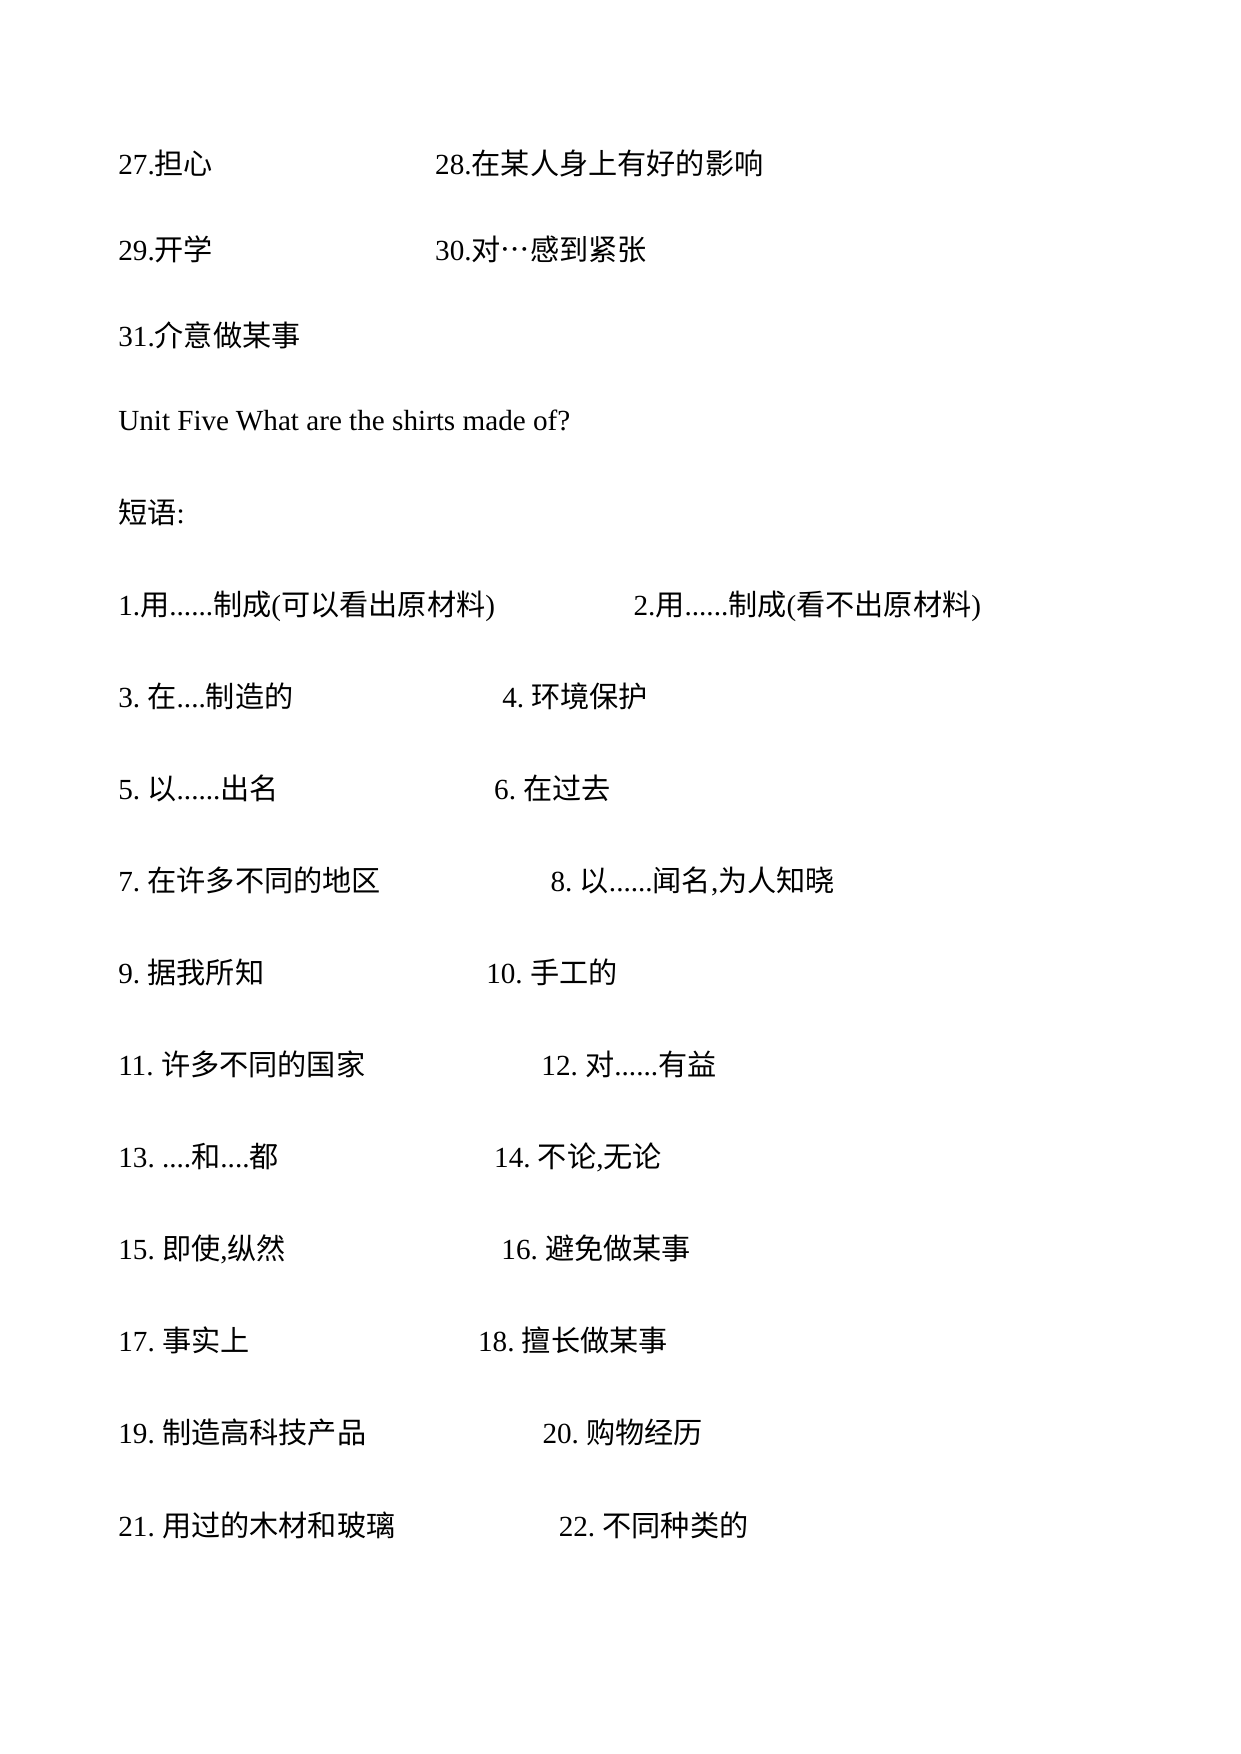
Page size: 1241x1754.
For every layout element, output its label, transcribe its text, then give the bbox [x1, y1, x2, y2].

text 21. 用过的木材和玻璃 22. 不同种类的 [118, 1491, 1122, 1556]
text 27.担心 28.在某人身上有好的影响 [118, 129, 1122, 194]
text 5. 以......出名 6. 在过去 [118, 754, 1122, 819]
text 11. 许多不同的国家 12. 对......有益 [118, 1030, 1122, 1095]
text 3. 在....制造的 4. 环境保护 [118, 662, 1122, 727]
text 7. 在许多不同的地区 8. 以......闻名,为人知晓 [118, 846, 1122, 911]
text Unit Five What are the shirts made of? [118, 387, 1122, 452]
text 9. 据我所知 10. 手工的 [118, 938, 1122, 1003]
text 19. 制造高科技产品 20. 购物经历 [118, 1399, 1122, 1464]
text 短语: [118, 478, 1122, 543]
text 1.用......制成(可以看出原材料) 2.用......制成(看不出原材料) [118, 570, 1122, 635]
text 29.开学 30.对…感到紧张 [118, 215, 1122, 280]
text 31.介意做某事 [118, 301, 1122, 366]
text 13. ....和....都 14. 不论,无论 [118, 1122, 1122, 1187]
text 15. 即使,纵然 16. 避免做某事 [118, 1214, 1122, 1279]
text 17. 事实上 18. 擅长做某事 [118, 1307, 1122, 1372]
